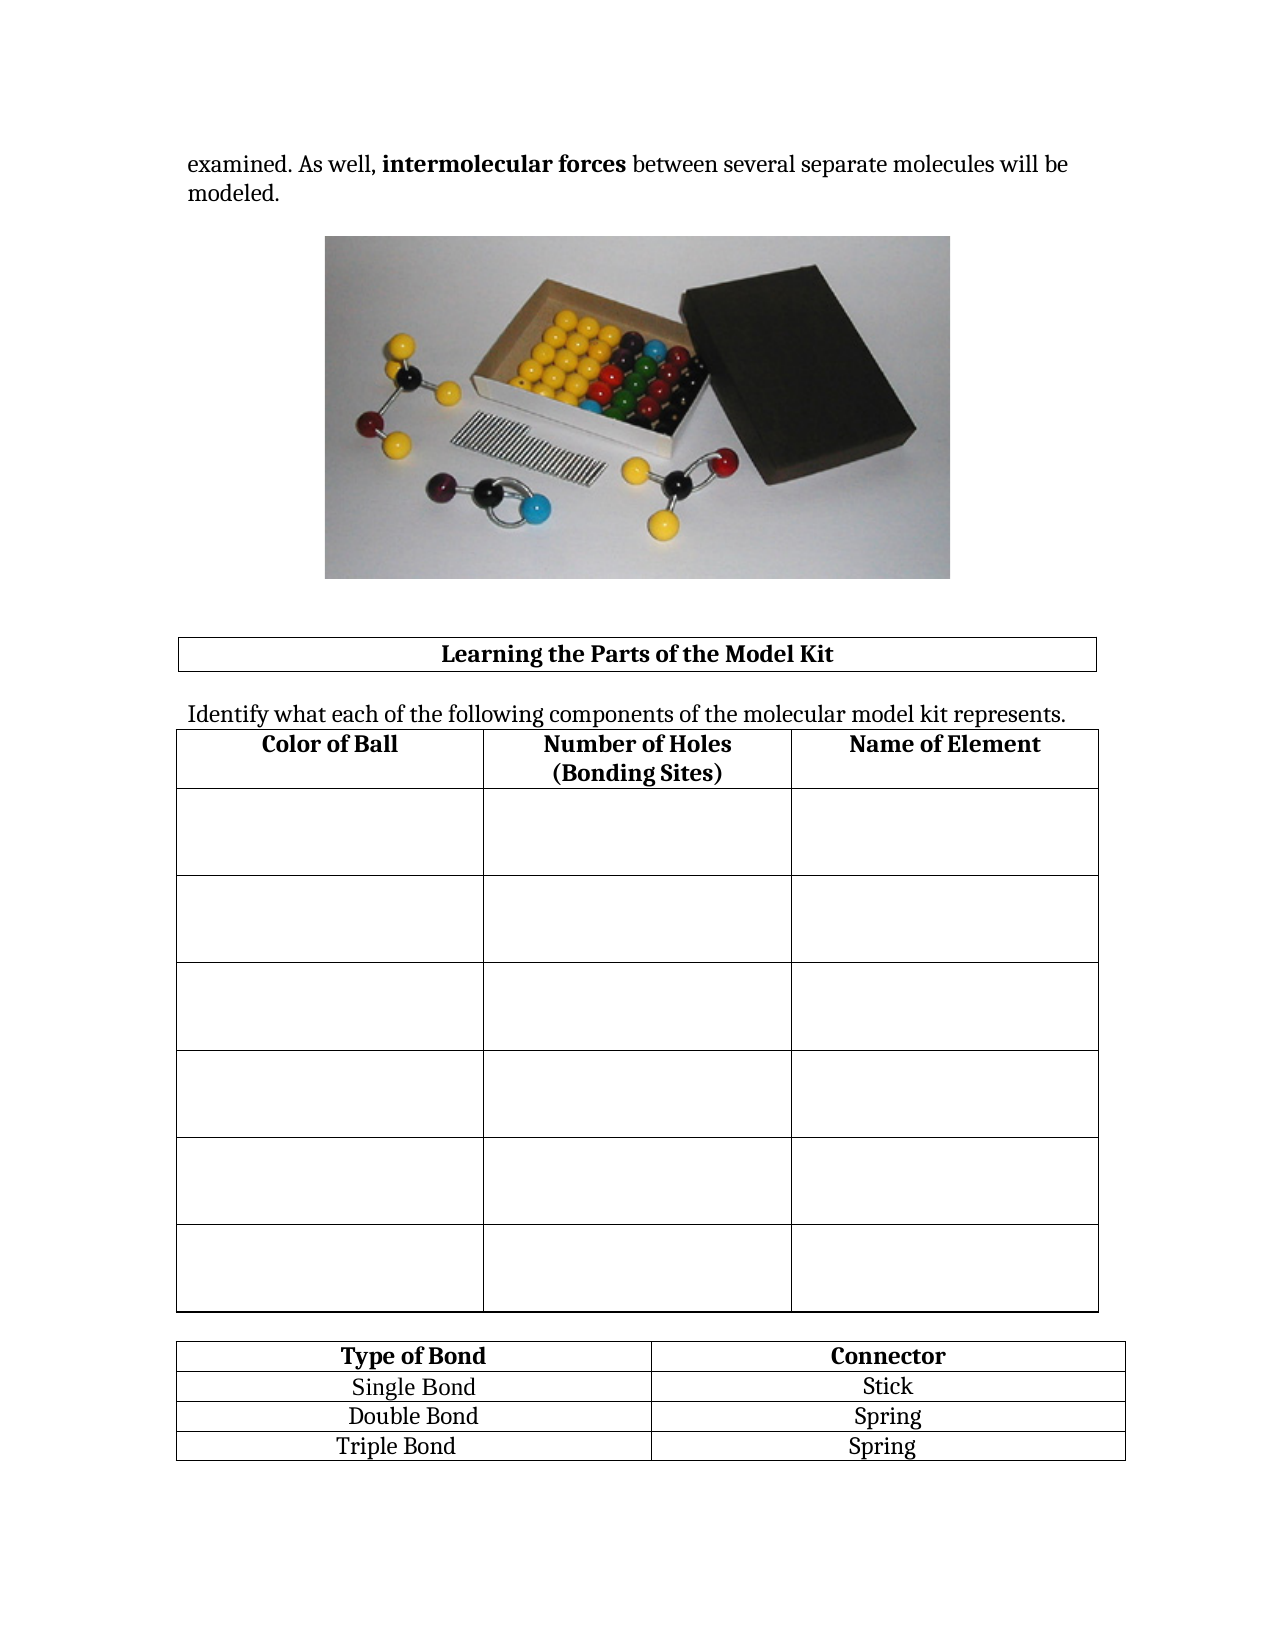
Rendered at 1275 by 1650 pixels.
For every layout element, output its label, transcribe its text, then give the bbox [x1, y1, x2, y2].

table_cell [792, 1225, 1098, 1311]
table_cell [484, 963, 791, 1049]
table_cell [792, 963, 1098, 1049]
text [187, 150, 1087, 207]
table_cell [484, 1051, 791, 1137]
table_cell Triple Bond [177, 1432, 651, 1460]
table_cell Single Bond [177, 1372, 651, 1401]
text Learning the Parts of the Model Kit [179, 638, 1096, 671]
table_cell [792, 1138, 1098, 1224]
table_cell [177, 1051, 483, 1137]
table_cell [177, 1138, 483, 1224]
table_cell [484, 876, 791, 962]
table_cell Spring [652, 1402, 1125, 1431]
table_cell Spring [652, 1432, 1125, 1460]
table_cell [792, 1051, 1098, 1137]
table_cell [484, 1225, 791, 1311]
table_cell [177, 963, 483, 1049]
table_header Connector [652, 1342, 1125, 1371]
table_cell Double Bond [177, 1402, 651, 1431]
table_cell [177, 1225, 483, 1311]
table_cell [484, 1138, 791, 1224]
table_cell [792, 789, 1098, 875]
table_header Color of Ball [177, 730, 483, 788]
table_header Type of Bond [177, 1342, 651, 1371]
table_cell [177, 789, 483, 875]
table_cell Stick [652, 1372, 1125, 1401]
table_cell [792, 876, 1098, 962]
table_cell [177, 876, 483, 962]
table_header Number of Holes (Bonding Sites) [484, 730, 791, 788]
table_header Name of Element [792, 730, 1098, 788]
text Identify what each of the following components of the molecular model kit represents. [187, 700, 1087, 729]
picture [324, 236, 951, 579]
table_cell [484, 789, 791, 875]
